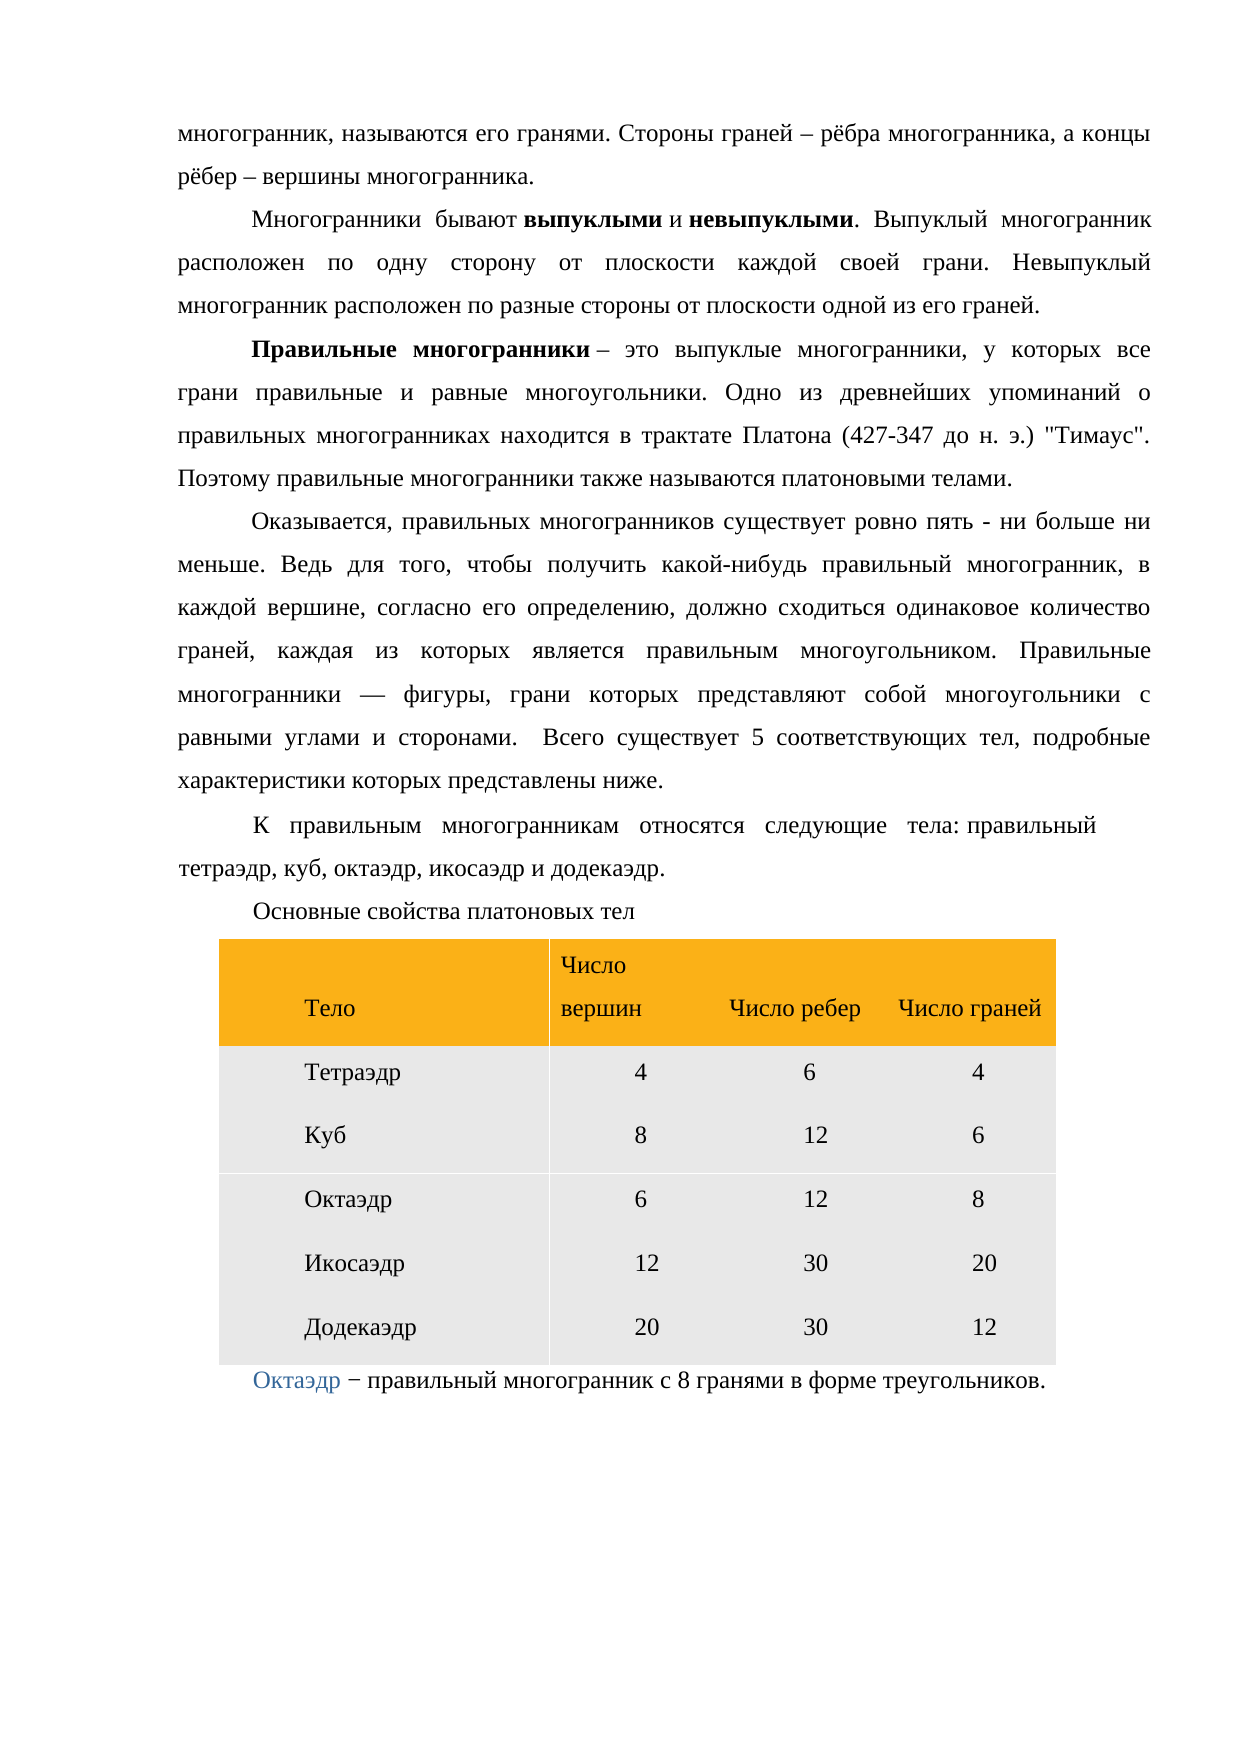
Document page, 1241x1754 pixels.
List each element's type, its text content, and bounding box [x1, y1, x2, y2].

text Оказывается, правильных многогранников существует ровно пять - ни больше ни меньше. Ведь для того, чтобы получить какой-нибудь правильный многогранник, в каждой вершине, согласно его определению, должно сходиться одинаковое количество граней, каждая из которых является правильным многоугольником. Правильные многогранники — фигуры, грани которых представляют собой многоугольники с равными углами и сторонами. Всего существует 5 соответствующих тел, подробные характеристики которых представлены ниже. [177, 506, 1152, 794]
text Многогранники бывают выпуклыми и невыпуклыми. Выпуклый многогранник расположен по одну сторону от плоскости каждой своей грани. Невыпуклый многогранник расположен по разные стороны от плоскости одной из его граней. [177, 204, 1152, 319]
text Правильные многогранники – это выпуклые многогранники, у которых все грани правильные и равные многоугольники. Одно из древнейших упоминаний о правильных многогранниках находится в трактате Платона (427-347 до н. э.) "Тимаус". Поэтому правильные многогранники также называются платоновыми телами. [177, 334, 1152, 492]
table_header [177, 808, 1098, 1408]
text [177, 118, 1152, 190]
